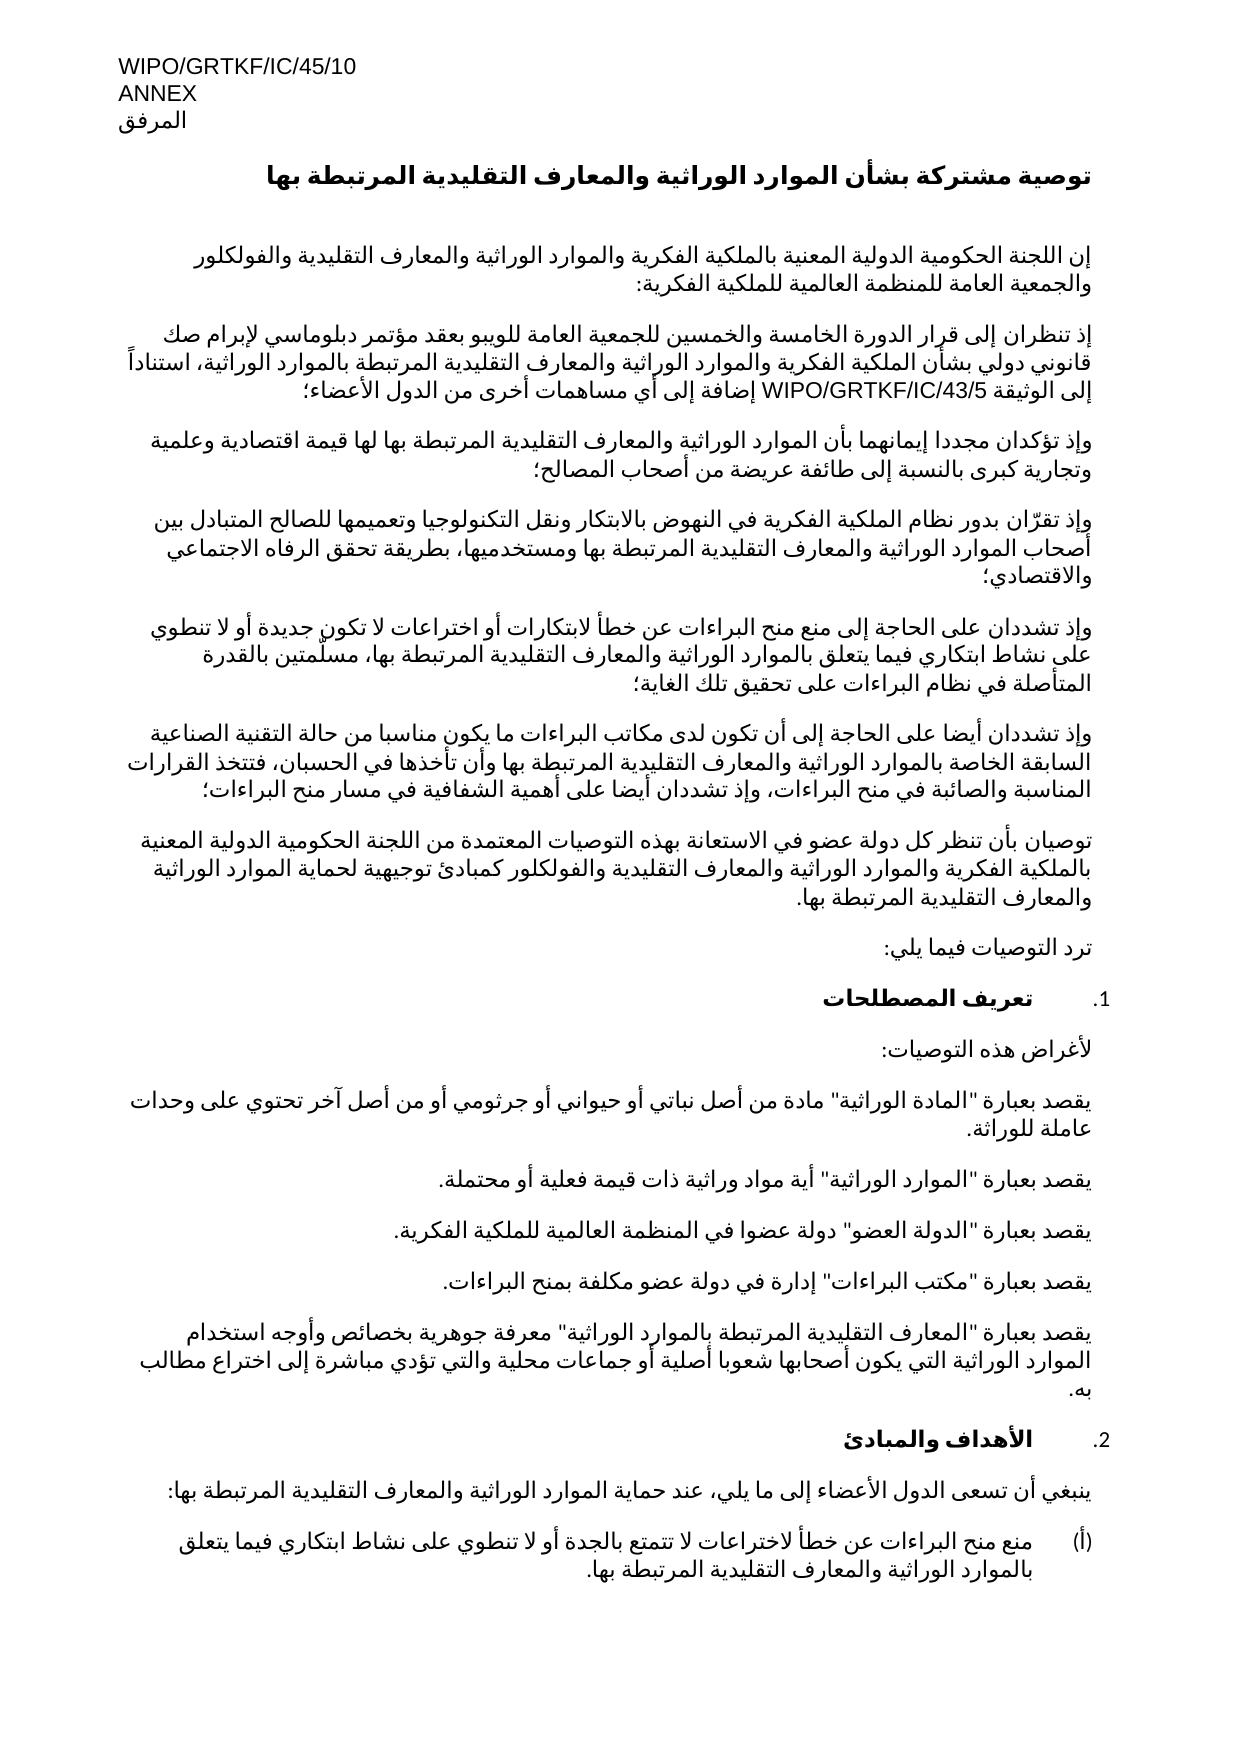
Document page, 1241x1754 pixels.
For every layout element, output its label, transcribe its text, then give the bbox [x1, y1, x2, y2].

text وإذ تقرّان بدور نظام الملكية الفكرية في النهوض بالابتكار ونقل التكنولوجيا وتعميمها للصالح المتبادل بين أصحاب الموارد الوراثية والمعارف التقليدية المرتبطة بها ومستخدميها، بطريقة تحقق الرفاه الاجتماعي والاقتصادي؛ [118, 506, 1092, 590]
subtitle توصية مشتركة بشأن الموارد الوراثية والمعارف التقليدية المرتبطة بها [118, 160, 1092, 191]
text يقصد بعبارة "الدولة العضو" دولة عضوا في المنظمة العالمية للملكية الفكرية. [118, 1216, 1092, 1244]
text ترد التوصيات فيما يلي: [118, 933, 1092, 962]
text يقصد بعبارة "الموارد الوراثية" أية مواد وراثية ذات قيمة فعلية أو محتملة. [118, 1165, 1092, 1193]
text وإذ تشددان على الحاجة إلى منع منح البراءات عن خطأ لابتكارات أو اختراعات لا تكون جديدة أو لا تنطوي على نشاط ابتكاري فيما يتعلق بالموارد الوراثية والمعارف التقليدية المرتبطة بها، مسلّمتين بالقدرة المتأصلة في نظام البراءات على تحقيق تلك الغاية؛ [118, 613, 1092, 697]
text يقصد بعبارة "المادة الوراثية" مادة من أصل نباتي أو حيواني أو جرثومي أو من أصل آخر تحتوي على وحدات عاملة للوراثة. [118, 1086, 1092, 1142]
list تعريف المصطلحات [118, 984, 1092, 1012]
text توصيان بأن تنظر كل دولة عضو في الاستعانة بهذه التوصيات المعتمدة من اللجنة الحكومية الدولية المعنية بالملكية الفكرية والموارد الوراثية والمعارف التقليدية والفولكلور كمبادئ توجيهية لحماية الموارد الوراثية والمعارف التقليدية المرتبطة بها. [118, 827, 1092, 911]
list الأهداف والمبادئ [118, 1425, 1092, 1453]
text يقصد بعبارة "مكتب البراءات" إدارة في دولة عضو مكلفة بمنح البراءات. [118, 1267, 1092, 1295]
text إن اللجنة الحكومية الدولية المعنية بالملكية الفكرية والموارد الوراثية والمعارف التقليدية والفولكلور والجمعية العامة للمنظمة العالمية للملكية الفكرية: [118, 241, 1092, 297]
text إذ تنظران إلى قرار الدورة الخامسة والخمسين للجمعية العامة للويبو بعقد مؤتمر دبلوماسي لإبرام صك قانوني دولي بشأن الملكية الفكرية والموارد الوراثية والمعارف التقليدية المرتبطة بالموارد الوراثية، استناداً إلى الوثيقة WIPO/GRTKF/IC/43/5 إضافة إلى أي مساهمات أخرى من الدول الأعضاء؛ [118, 320, 1092, 404]
text وإذ تشددان أيضا على الحاجة إلى أن تكون لدى مكاتب البراءات ما يكون مناسبا من حالة التقنية الصناعية السابقة الخاصة بالموارد الوراثية والمعارف التقليدية المرتبطة بها وأن تأخذها في الحسبان، فتتخذ القرارات المناسبة والصائبة في منح البراءات، وإذ تشددان أيضا على أهمية الشفافية في مسار منح البراءات؛ [118, 719, 1092, 804]
text لأغراض هذه التوصيات: [118, 1035, 1092, 1063]
text ينبغي أن تسعى الدول الأعضاء إلى ما يلي، عند حماية الموارد الوراثية والمعارف التقليدية المرتبطة بها: [118, 1476, 1092, 1504]
text وإذ تؤكدان مجددا إيمانهما بأن الموارد الوراثية والمعارف التقليدية المرتبطة بها لها قيمة اقتصادية وعلمية وتجارية كبرى بالنسبة إلى طائفة عريضة من أصحاب المصالح؛ [118, 427, 1092, 483]
text يقصد بعبارة "المعارف التقليدية المرتبطة بالموارد الوراثية" معرفة جوهرية بخصائص وأوجه استخدام الموارد الوراثية التي يكون أصحابها شعوبا أصلية أو جماعات محلية والتي تؤدي مباشرة إلى اختراع مطالب به. [118, 1318, 1092, 1402]
text (أ) منع منح البراءات عن خطأ لاختراعات لا تتمتع بالجدة أو لا تنطوي على نشاط ابتكاري فيما يتعلق بالموارد الوراثية والمعارف التقليدية المرتبطة بها. [118, 1527, 1092, 1583]
